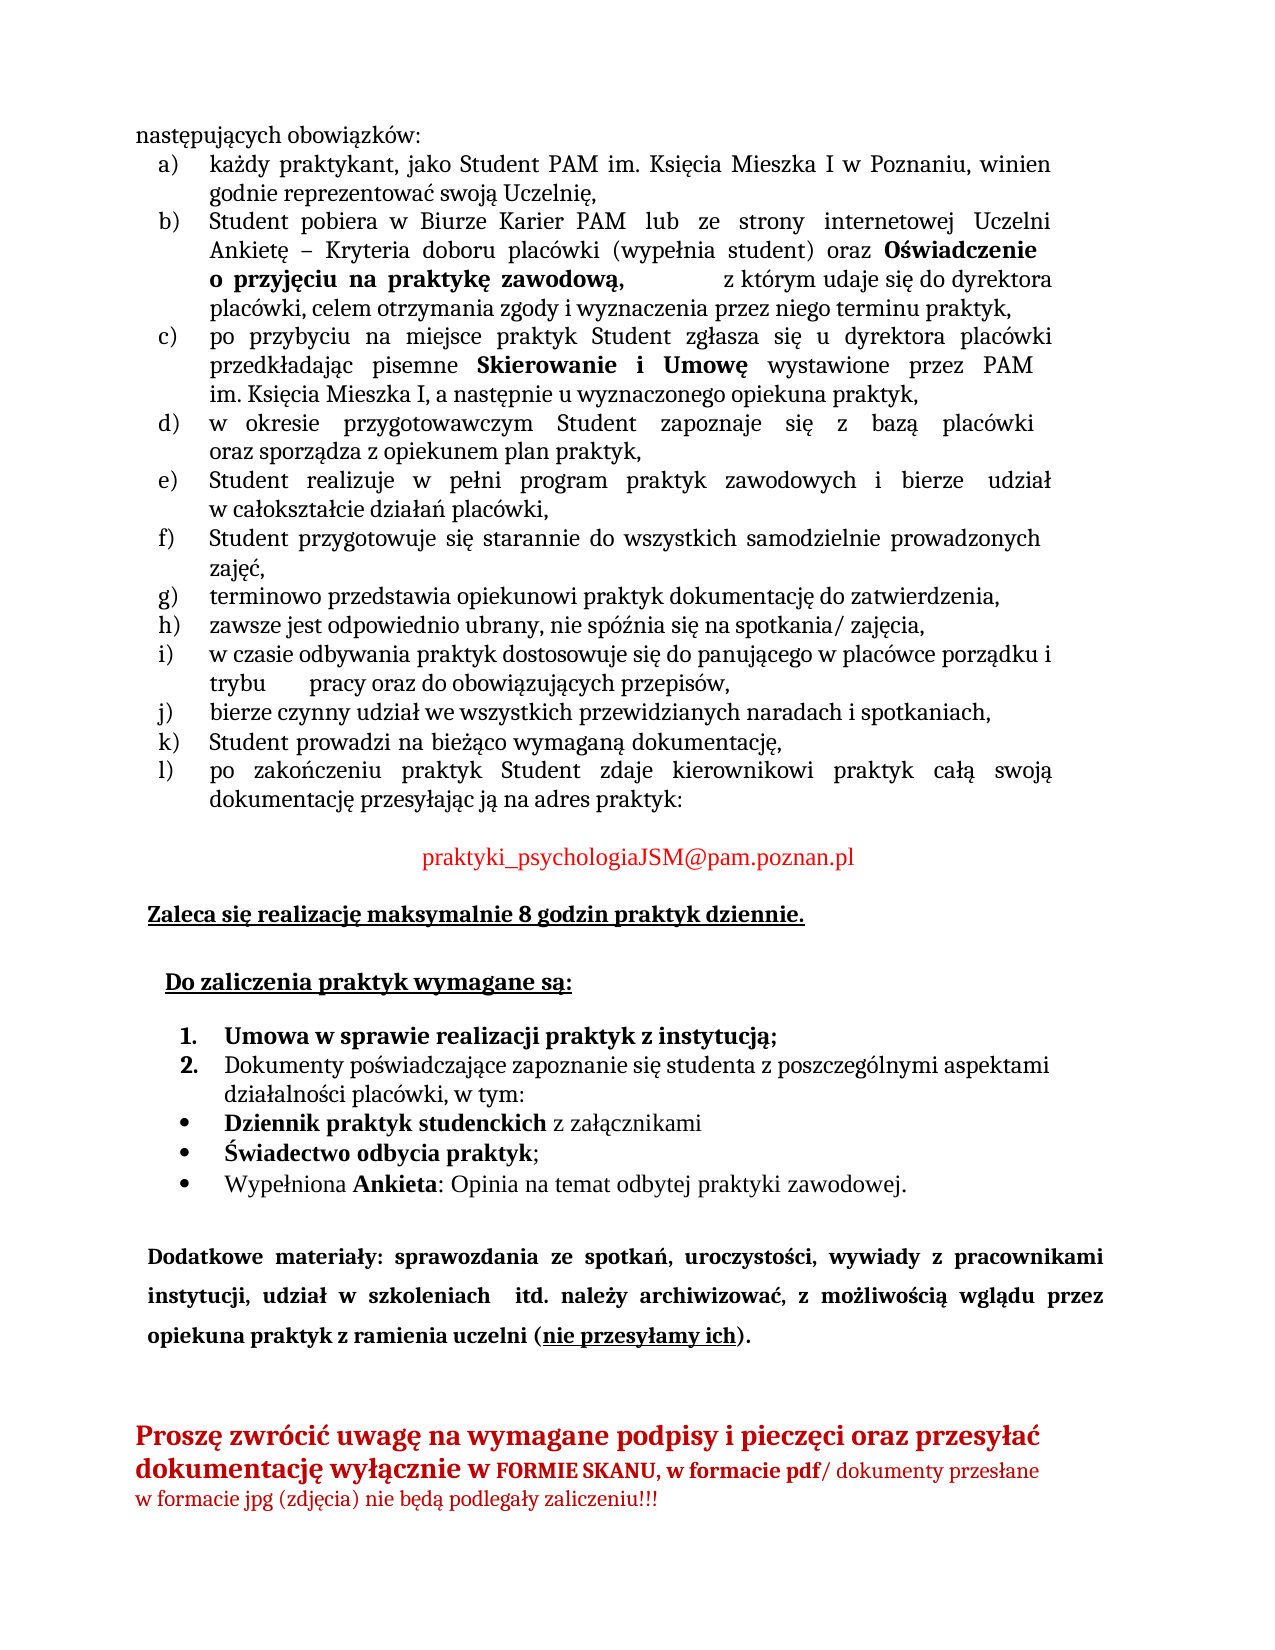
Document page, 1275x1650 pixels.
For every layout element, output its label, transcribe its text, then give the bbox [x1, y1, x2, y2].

list bierze czynny udział we wszystkich przewidzianych naradach i spotkaniach, [158, 697, 1139, 727]
list w okresie przygotowawczym Student zapoznaje się z bazą placówki oraz sporządza z opiekunem plan praktyk, [158, 408, 1052, 466]
list Student przygotowuje się starannie do wszystkich samodzielnie prowadzonych zajęć, [158, 523, 1051, 582]
text Proszę zwrócić uwagę na wymagane podpisy i pieczęci oraz przesyłać dokumentację wyłącznie w FORMIE SKANU, w formacie pdf/ dokumenty przesłane w formacie jpg (zdjęcia) nie będą podlegały zaliczeniu!!! [135, 1419, 1139, 1512]
list Wypełniona Ankieta: Opinia na temat odbytej praktyki zawodowej. [180, 1167, 1139, 1198]
subtitle Dodatkowe materiały: sprawozdania ze spotkań, uroczystości, wywiady z pracownikami instytucji, udział w szkoleniach itd. należy archiwizować, z możliwością wglądu przez opiekuna praktyk z ramienia uczelni (nie przesyłamy ich). [147, 1243, 1104, 1349]
list Student realizuje w pełni program praktyk zawodowych i bierze udział w całokształcie działań placówki, [158, 466, 1052, 523]
list Świadectwo odbycia praktyk; [180, 1137, 1139, 1167]
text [135, 121, 1053, 149]
list w czasie odbywania praktyk dostosowuje się do panującego w placówce porządku i trybu pracy oraz do obowiązujących przepisów, [158, 640, 1052, 697]
list każdy praktykant, jako Student PAM im. Księcia Mieszka I w Poznaniu, winien godnie reprezentować swoją Uczelnię, [158, 150, 1053, 207]
list Dokumenty poświadczające zapoznanie się studenta z poszczególnymi aspektami działalności placówki, w tym: [180, 1051, 1052, 1108]
list Student prowadzi na bieżąco wymaganą dokumentację, [158, 727, 1051, 756]
list Umowa w sprawie realizacji praktyk z instytucją; [180, 1022, 1139, 1051]
list terminowo przedstawia opiekunowi praktyk dokumentację do zatwierdzenia, [158, 582, 1053, 611]
text Do zaliczenia praktyk wymagane są: [165, 968, 1139, 997]
list po przybyciu na miejsce praktyk Student zgłasza się u dyrektora placówki przedkładając pisemne Skierowanie i Umowę wystawione przez PAM im. Księcia Mieszka I, a następnie u wyznaczonego opiekuna praktyk, [158, 322, 1053, 408]
list po zakończeniu praktyk Student zdaje kierownikowi praktyk całą swoją dokumentację przesyłając ją na adres praktyk: [158, 756, 1053, 814]
text Zaleca się realizację maksymalnie 8 godzin praktyk dziennie. [147, 901, 1139, 929]
list Student pobiera w Biurze Karier PAM lub ze strony internetowej Uczelni Ankietę – Kryteria doboru placówki (wypełnia student) oraz Oświadczenie o przyjęciu na praktykę zawodową, z którym udaje się do dyrektora placówki, celem otrzymania zgody i wyznaczenia przez niego terminu praktyk, [158, 207, 1053, 322]
list zawsze jest odpowiednio ubrany, nie spóźnia się na spotkania/ zajęcia, [158, 611, 1139, 640]
subtitle praktyki_psychologiaJSM@pam.poznan.pl [147, 842, 1129, 871]
list Dziennik praktyk studenckich z załącznikami [180, 1108, 1110, 1137]
